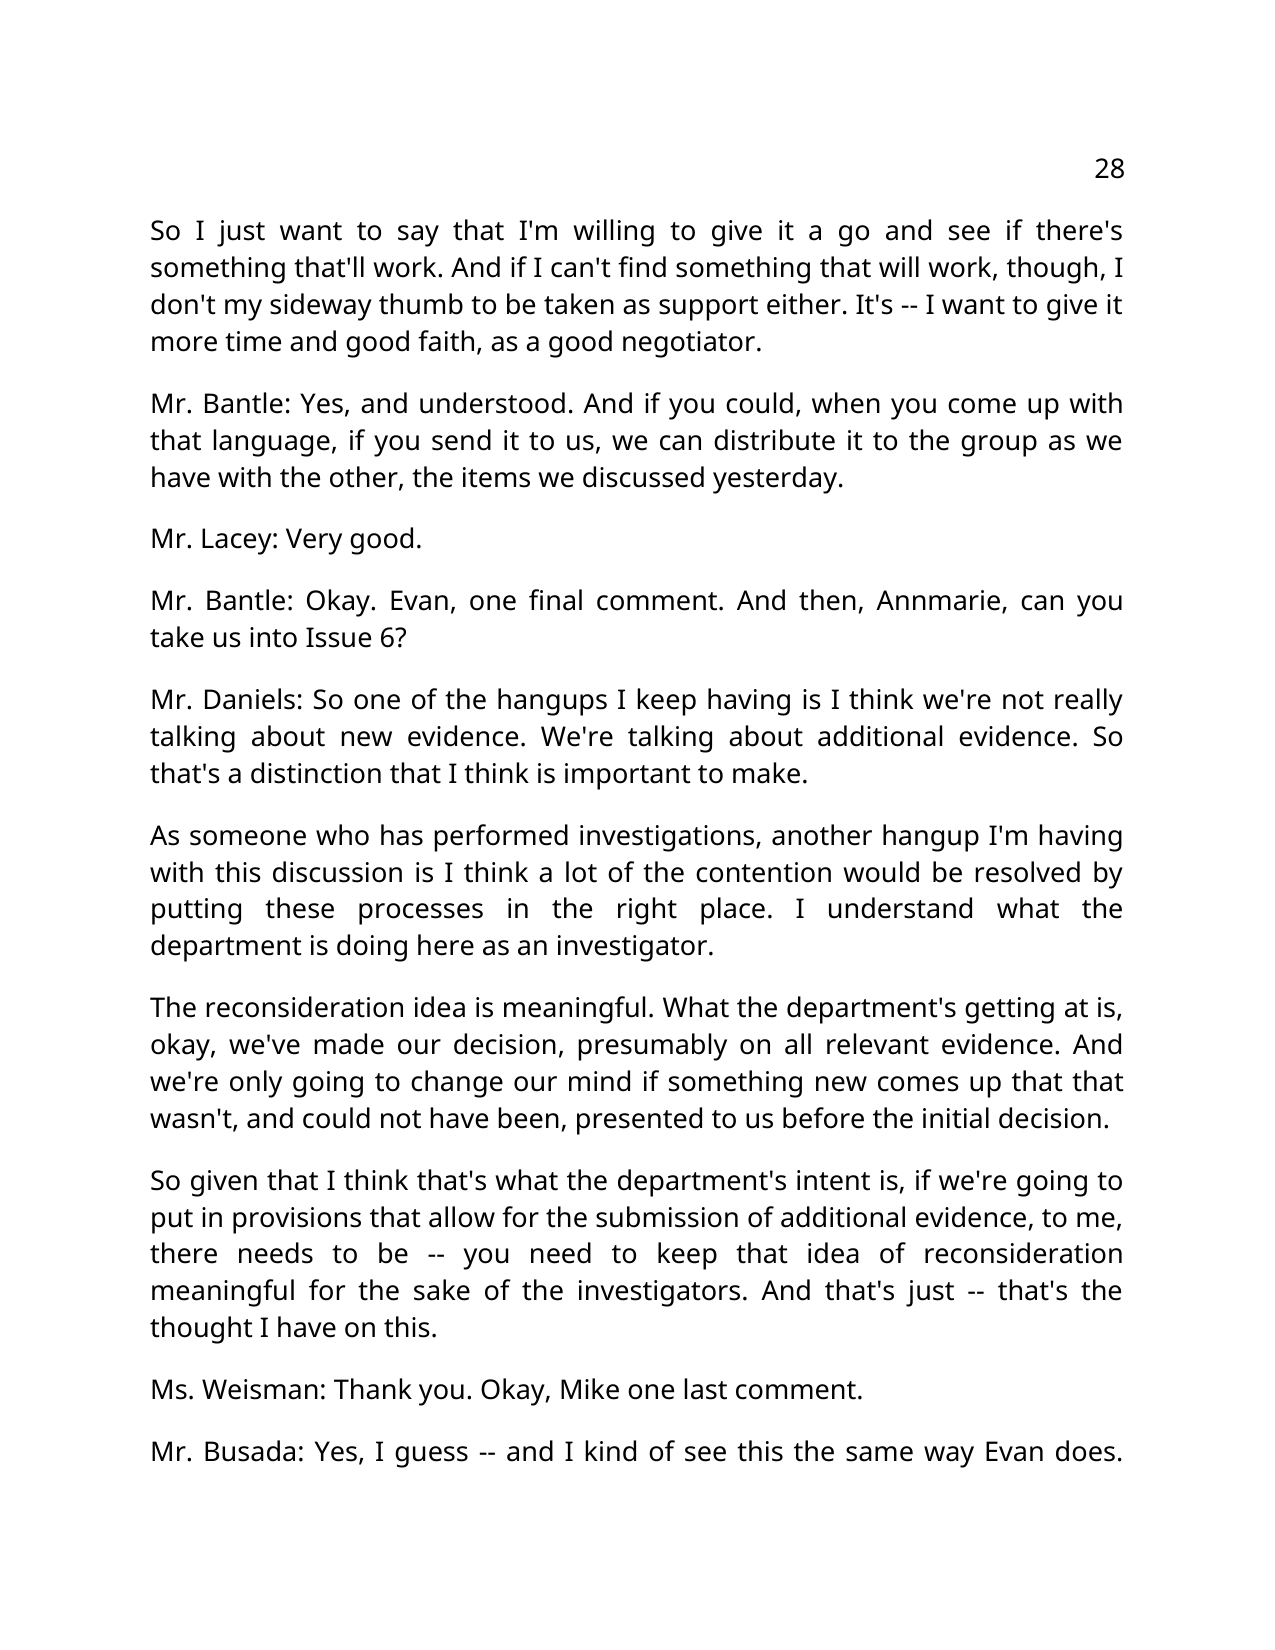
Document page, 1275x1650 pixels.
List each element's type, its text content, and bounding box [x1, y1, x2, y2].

text Ms. Weisman: Thank you. Okay, Mike one last comment. [150, 1371, 1125, 1407]
text So given that I think that's what the department's intent is, if we're going to put in provisions that allow for the submission of additional evidence, to me, there needs to be -- you need to keep that idea of reconsideration meaningful for the sake of the investigators. And that's just -- that's the thought I have on this. [150, 1161, 1125, 1346]
text Mr. Bantle: Okay. Evan, one final comment. And then, Annmarie, can you take us into Issue 6? [150, 582, 1125, 656]
text So I just want to say that I'm willing to give it a go and see if there's something that'll work. And if I can't find something that will work, though, I don't my sideway thumb to be taken as support either. It's -- I want to give it more time and good faith, as a good negotiator. [150, 212, 1125, 359]
text The reconsideration idea is meaningful. What the department's getting at is, okay, we've made our decision, presumably on all relevant evidence. And we're only going to change our mind if something new comes up that that wasn't, and could not have been, presented to us before the initial decision. [150, 989, 1125, 1136]
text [150, 1432, 1125, 1469]
text Mr. Daniels: So one of the hangups I keep having is I think we're not really talking about new evidence. We're talking about additional evidence. So that's a distinction that I think is important to make. [150, 681, 1125, 791]
text Mr. Bantle: Yes, and understood. And if you could, when you come up with that language, if you send it to us, we can distribute it to the group as we have with the other, the items we discussed yesterday. [150, 384, 1125, 495]
text As someone who has performed investigations, another hangup I'm having with this discussion is I think a lot of the contention would be resolved by putting these processes in the right place. I understand what the department is doing here as an investigator. [150, 816, 1125, 964]
text Mr. Lacey: Very good. [150, 520, 1125, 557]
